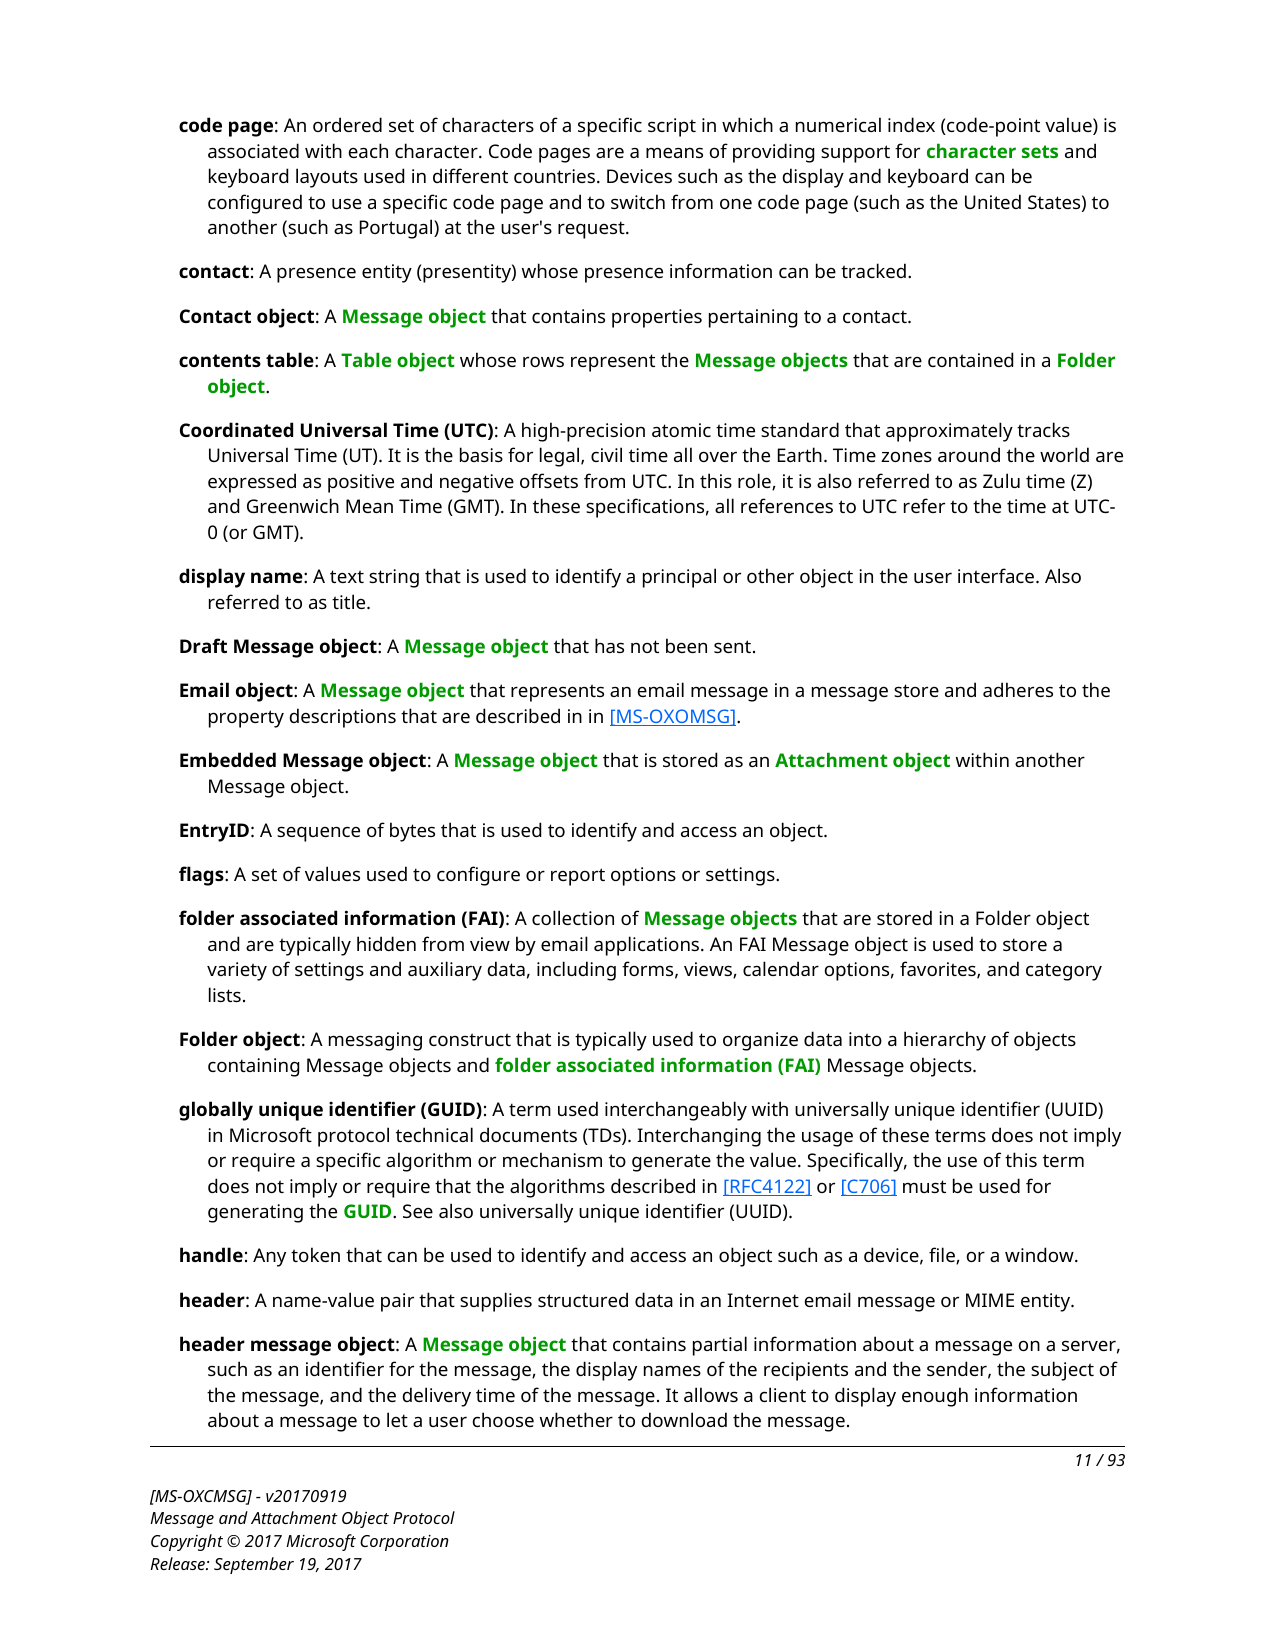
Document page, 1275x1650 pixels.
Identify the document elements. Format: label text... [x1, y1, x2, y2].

text handle: Any token that can be used to identify and access an object such as a device, file, or a window. [178, 1243, 1125, 1268]
text contents table: A Table object whose rows represent the Message objects that are contained in a Folder object. [178, 347, 1125, 398]
text Contact object: A Message object that contains properties pertaining to a contact. [178, 303, 1125, 329]
text code page: An ordered set of characters of a specific script in which a numerical index (code-point value) is associated with each character. Code pages are a means of providing support for character sets and keyboard layouts used in different countries. Devices such as the display and keyboard can be configured to use a specific code page and to switch from one code page (such as the United States) to another (such as Portugal) at the user's request. [178, 112, 1125, 240]
text Coordinated Universal Time (UTC): A high-precision atomic time standard that approximately tracks Universal Time (UT). It is the basis for legal, civil time all over the Earth. Time zones around the world are expressed as positive and negative offsets from UTC. In this role, it is also referred to as Zulu time (Z) and Greenwich Mean Time (GMT). In these specifications, all references to UTC refer to the time at UTC-0 (or GMT). [178, 417, 1125, 545]
text Embedded Message object: A Message object that is stored as an Attachment object within another Message object. [178, 747, 1125, 798]
text Draft Message object: A Message object that has not been sent. [178, 633, 1125, 659]
text contact: A presence entity (presentity) whose presence information can be tracked. [178, 259, 1125, 284]
text flags: A set of values used to configure or report options or settings. [178, 861, 1125, 887]
text header message object: A Message object that contains partial information about a message on a server, such as an identifier for the message, the display names of the recipients and the sender, the subject of the message, and the delivery time of the message. It allows a client to display enough information about a message to let a user choose whether to download the message. [178, 1331, 1125, 1433]
text folder associated information (FAI): A collection of Message objects that are stored in a Folder object and are typically hidden from view by email applications. An FAI Message object is used to store a variety of settings and auxiliary data, including forms, views, calendar options, favorites, and category lists. [178, 906, 1125, 1008]
text Folder object: A messaging construct that is typically used to organize data into a hierarchy of objects containing Message objects and folder associated information (FAI) Message objects. [178, 1027, 1125, 1078]
text display name: A text string that is used to identify a principal or other object in the user interface. Also referred to as title. [178, 563, 1125, 614]
text header: A name-value pair that supplies structured data in an Internet email message or MIME entity. [178, 1287, 1125, 1312]
text Email object: A Message object that represents an email message in a message store and adheres to the property descriptions that are described in in [MS-OXOMSG]. [178, 678, 1125, 729]
text globally unique identifier (GUID): A term used interchangeably with universally unique identifier (UUID) in Microsoft protocol technical documents (TDs). Interchanging the usage of these terms does not imply or require a specific algorithm or mechanism to generate the value. Specifically, the use of this term does not imply or require that the algorithms described in [RFC4122] or [C706] must be used for generating the GUID. See also universally unique identifier (UUID). [178, 1096, 1125, 1224]
text EntryID: A sequence of bytes that is used to identify and access an object. [178, 817, 1125, 843]
